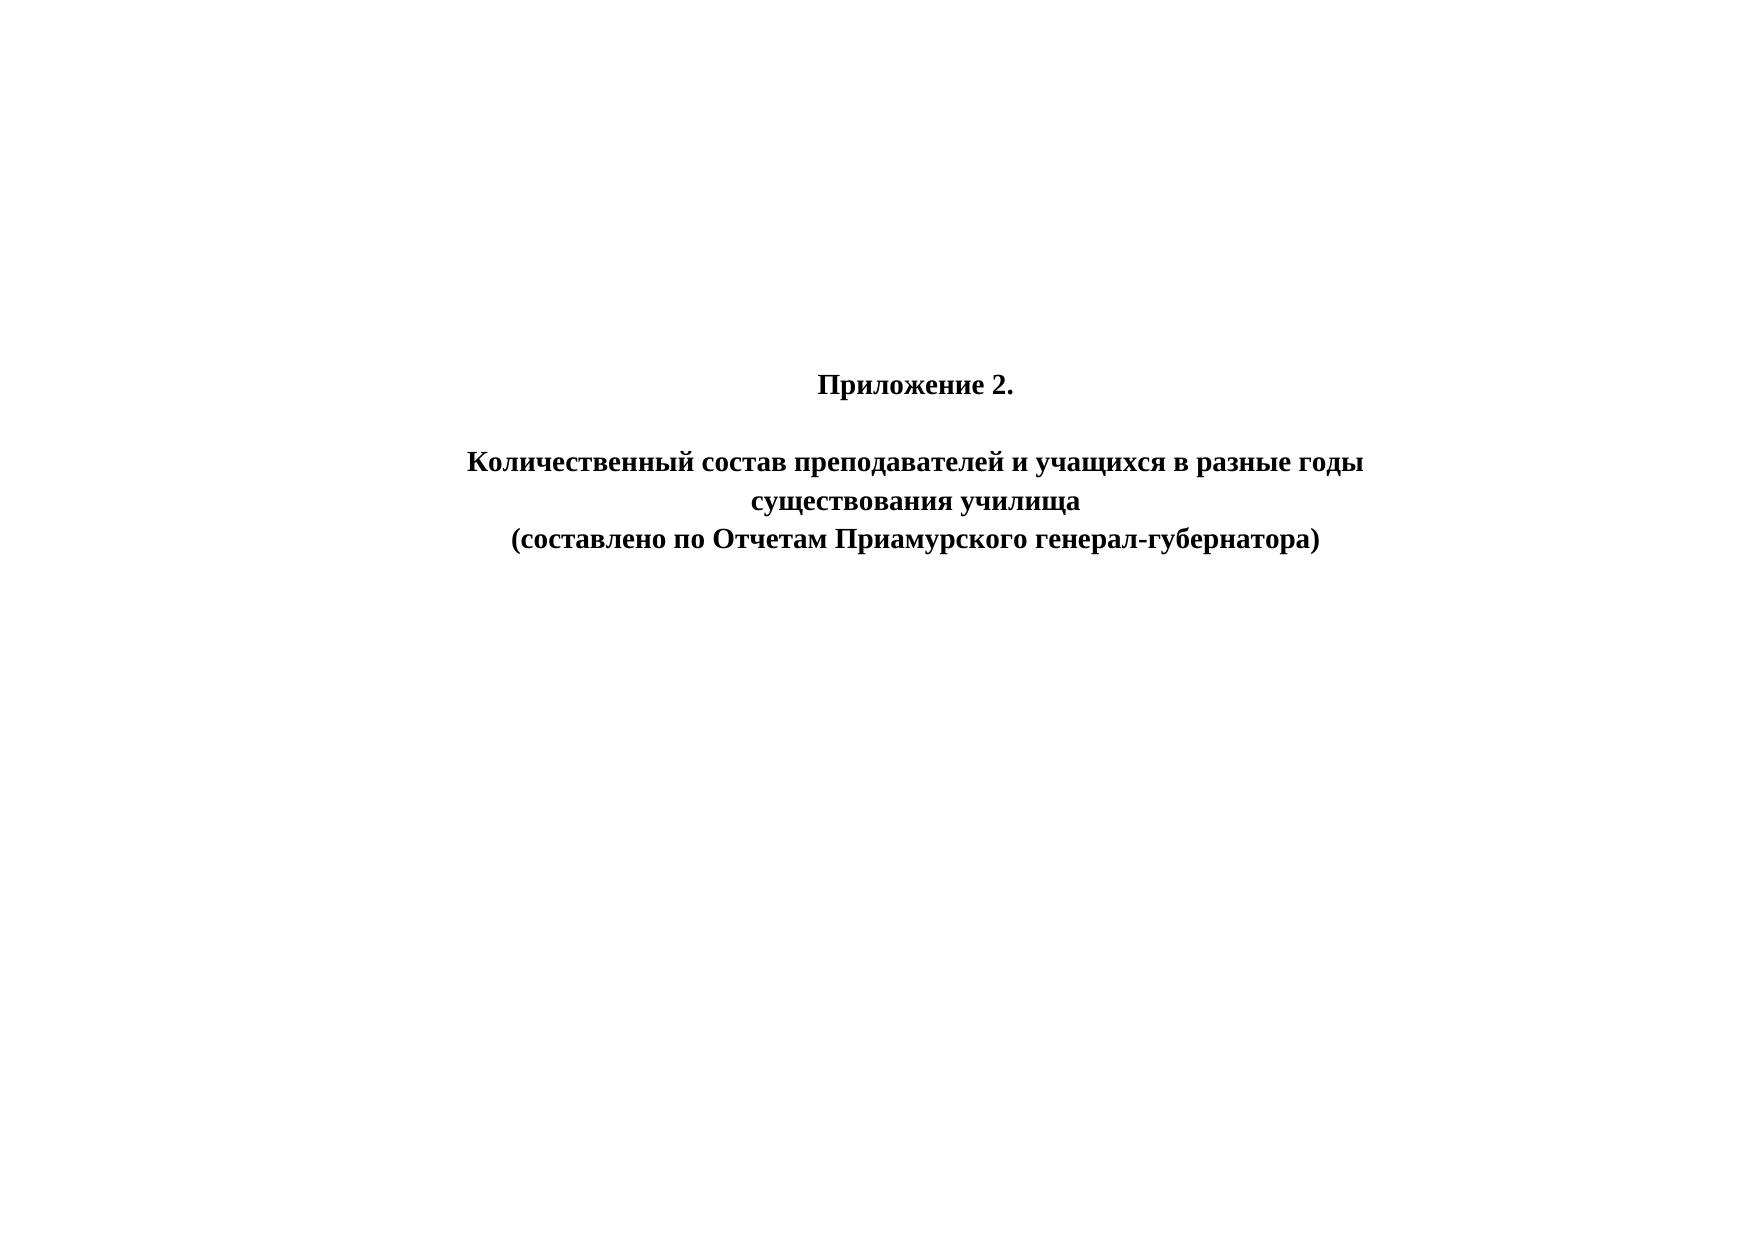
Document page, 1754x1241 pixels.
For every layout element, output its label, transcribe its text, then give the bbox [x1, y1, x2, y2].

text (составлено по Отчетам Приамурского генерал-губернатора) [177, 522, 1654, 555]
text существования училища [177, 483, 1654, 517]
text Приложение 2. [177, 367, 1654, 401]
text Количественный состав преподавателей и учащихся в разные годы [177, 444, 1654, 478]
